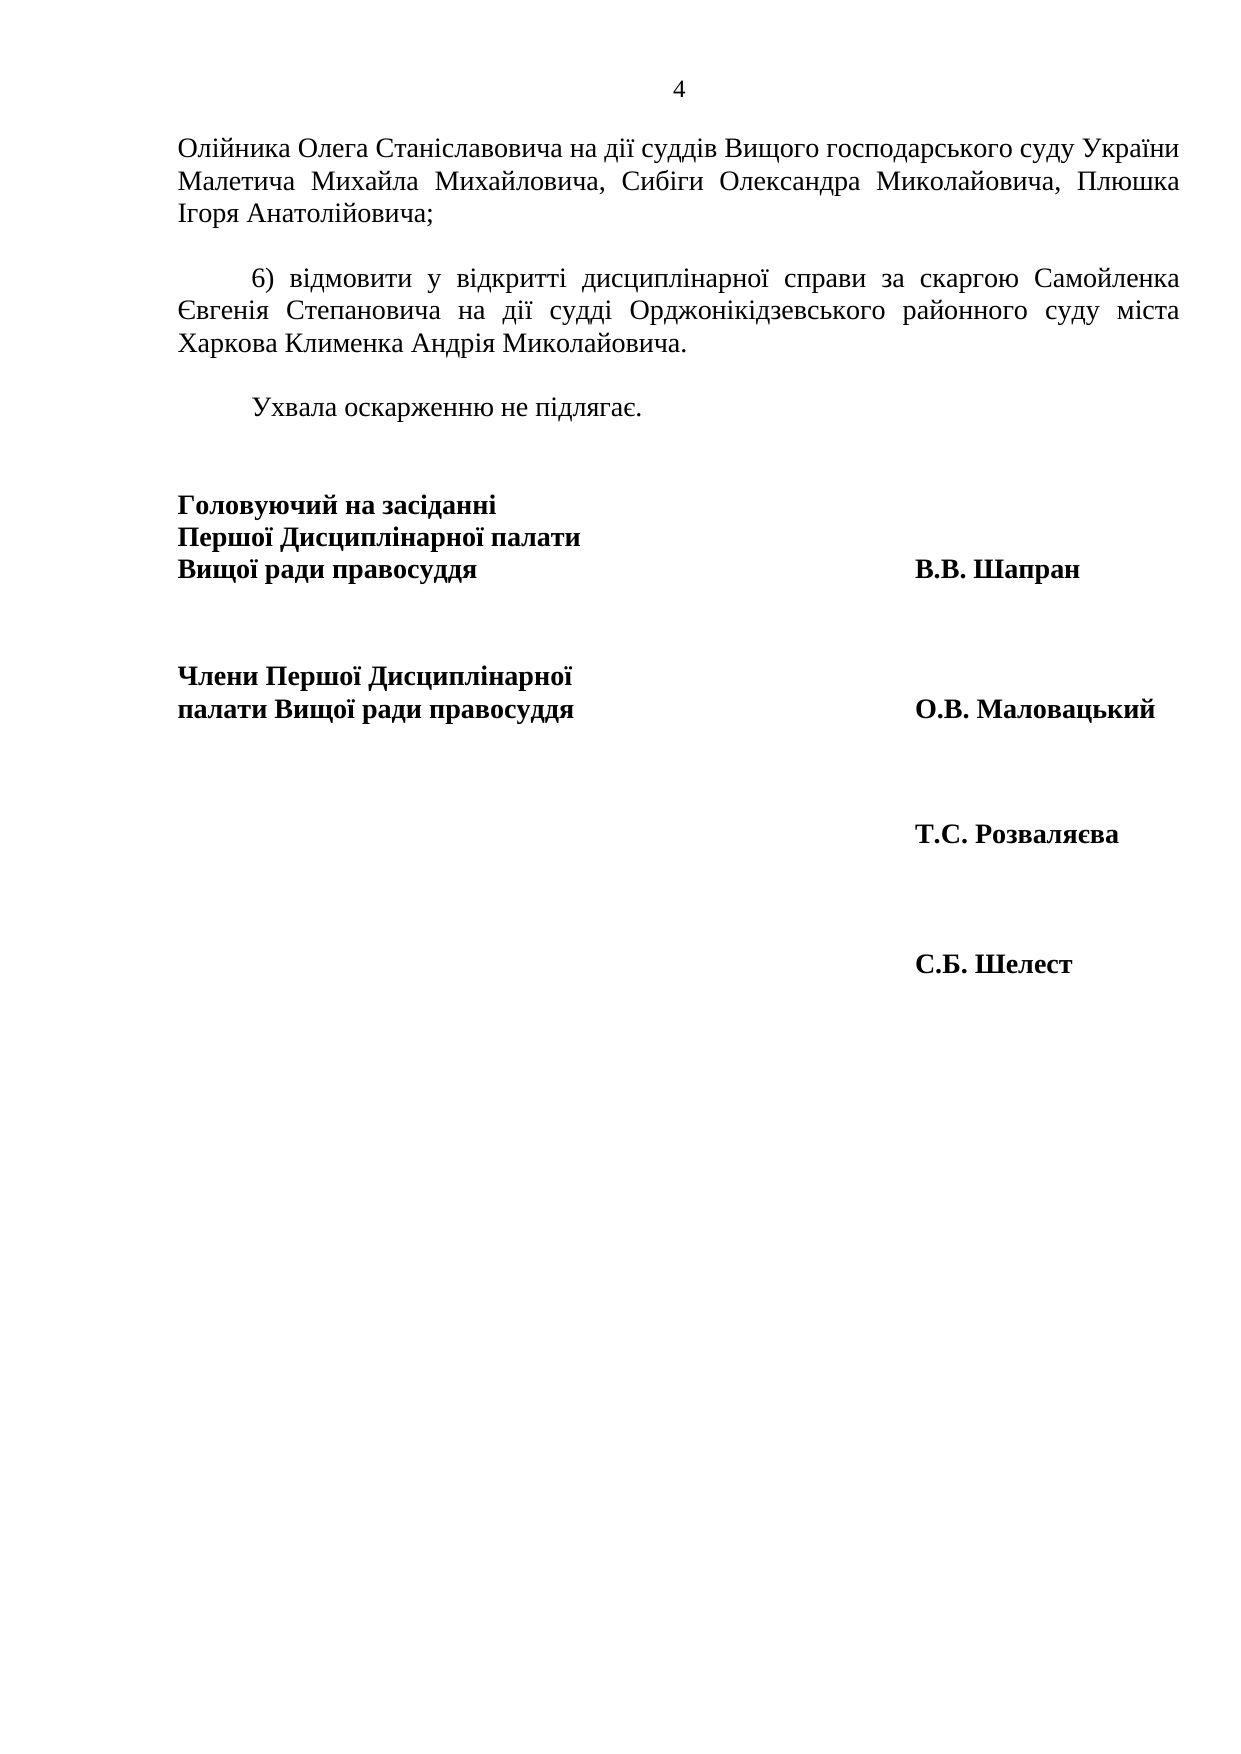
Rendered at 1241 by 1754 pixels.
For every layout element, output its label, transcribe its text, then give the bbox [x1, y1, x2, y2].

text Ухвала оскарженню не підлягає. [177, 391, 1181, 423]
text Вищої ради правосуддя В.В. Шапран [177, 552, 1181, 585]
text Члени Першої Дисциплінарної [177, 659, 1181, 692]
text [177, 131, 1181, 228]
text С.Б. Шелест [915, 947, 1181, 979]
text Головуючий на засіданні [177, 488, 1181, 520]
text Т.С. Розваляєва [915, 818, 1181, 850]
text 6) відмовити у відкритті дисциплінарної справи за скаргою Самойленка Євгенія Степановича на дії судді Орджонікідзевського районного суду міста Харкова Клименка Андрія Миколайовича. [177, 261, 1181, 358]
text Першої Дисциплінарної палати [177, 520, 1181, 552]
text палати Вищої ради правосуддя О.В. Маловацький [177, 692, 1181, 724]
